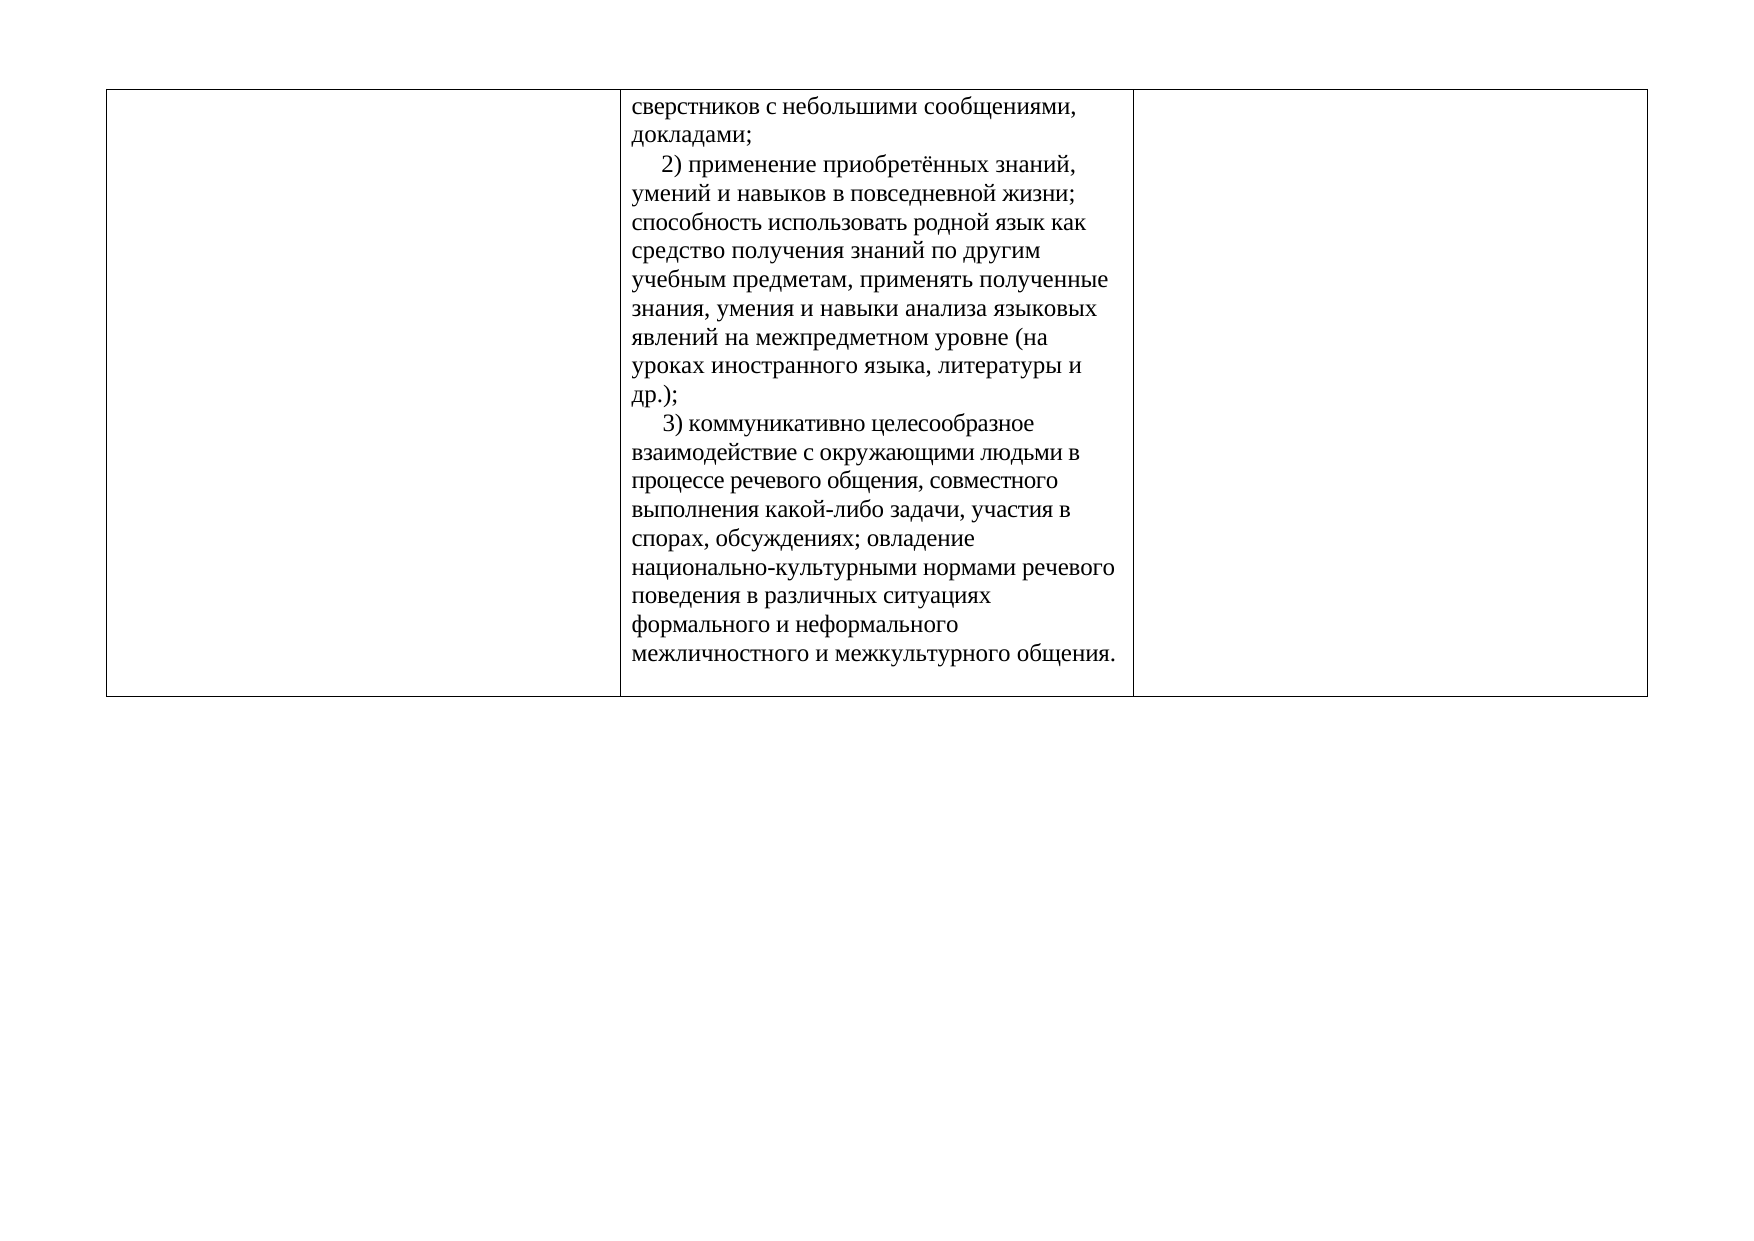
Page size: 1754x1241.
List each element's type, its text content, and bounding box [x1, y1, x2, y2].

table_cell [1134, 90, 1647, 696]
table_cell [107, 90, 620, 696]
